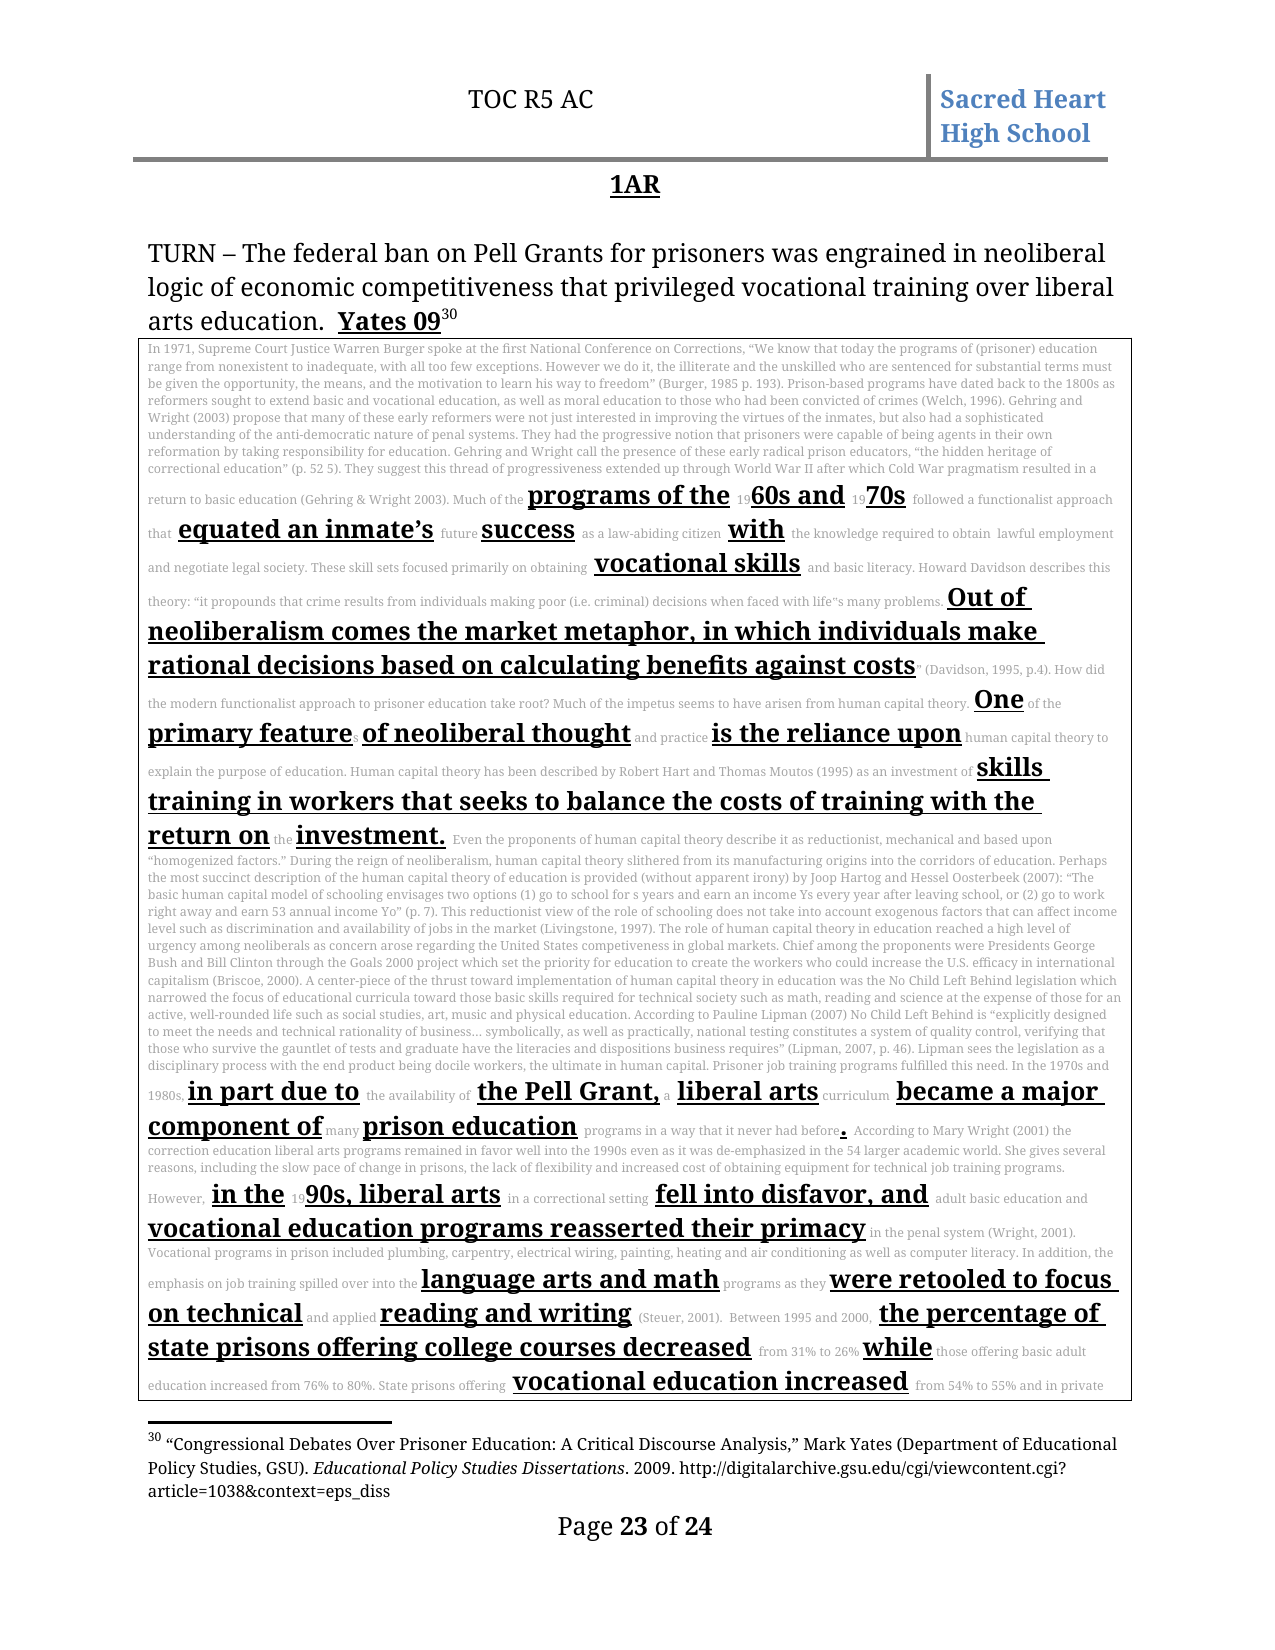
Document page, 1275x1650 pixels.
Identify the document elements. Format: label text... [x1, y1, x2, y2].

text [139, 339, 1131, 1400]
subtitle 1AR [148, 167, 1122, 201]
text TURN – The federal ban on Pell Grants for prisoners was engrained in neoliberal logic of economic competitiveness that privileged vocational training over liberal arts education. Yates 09 [148, 235, 1122, 337]
